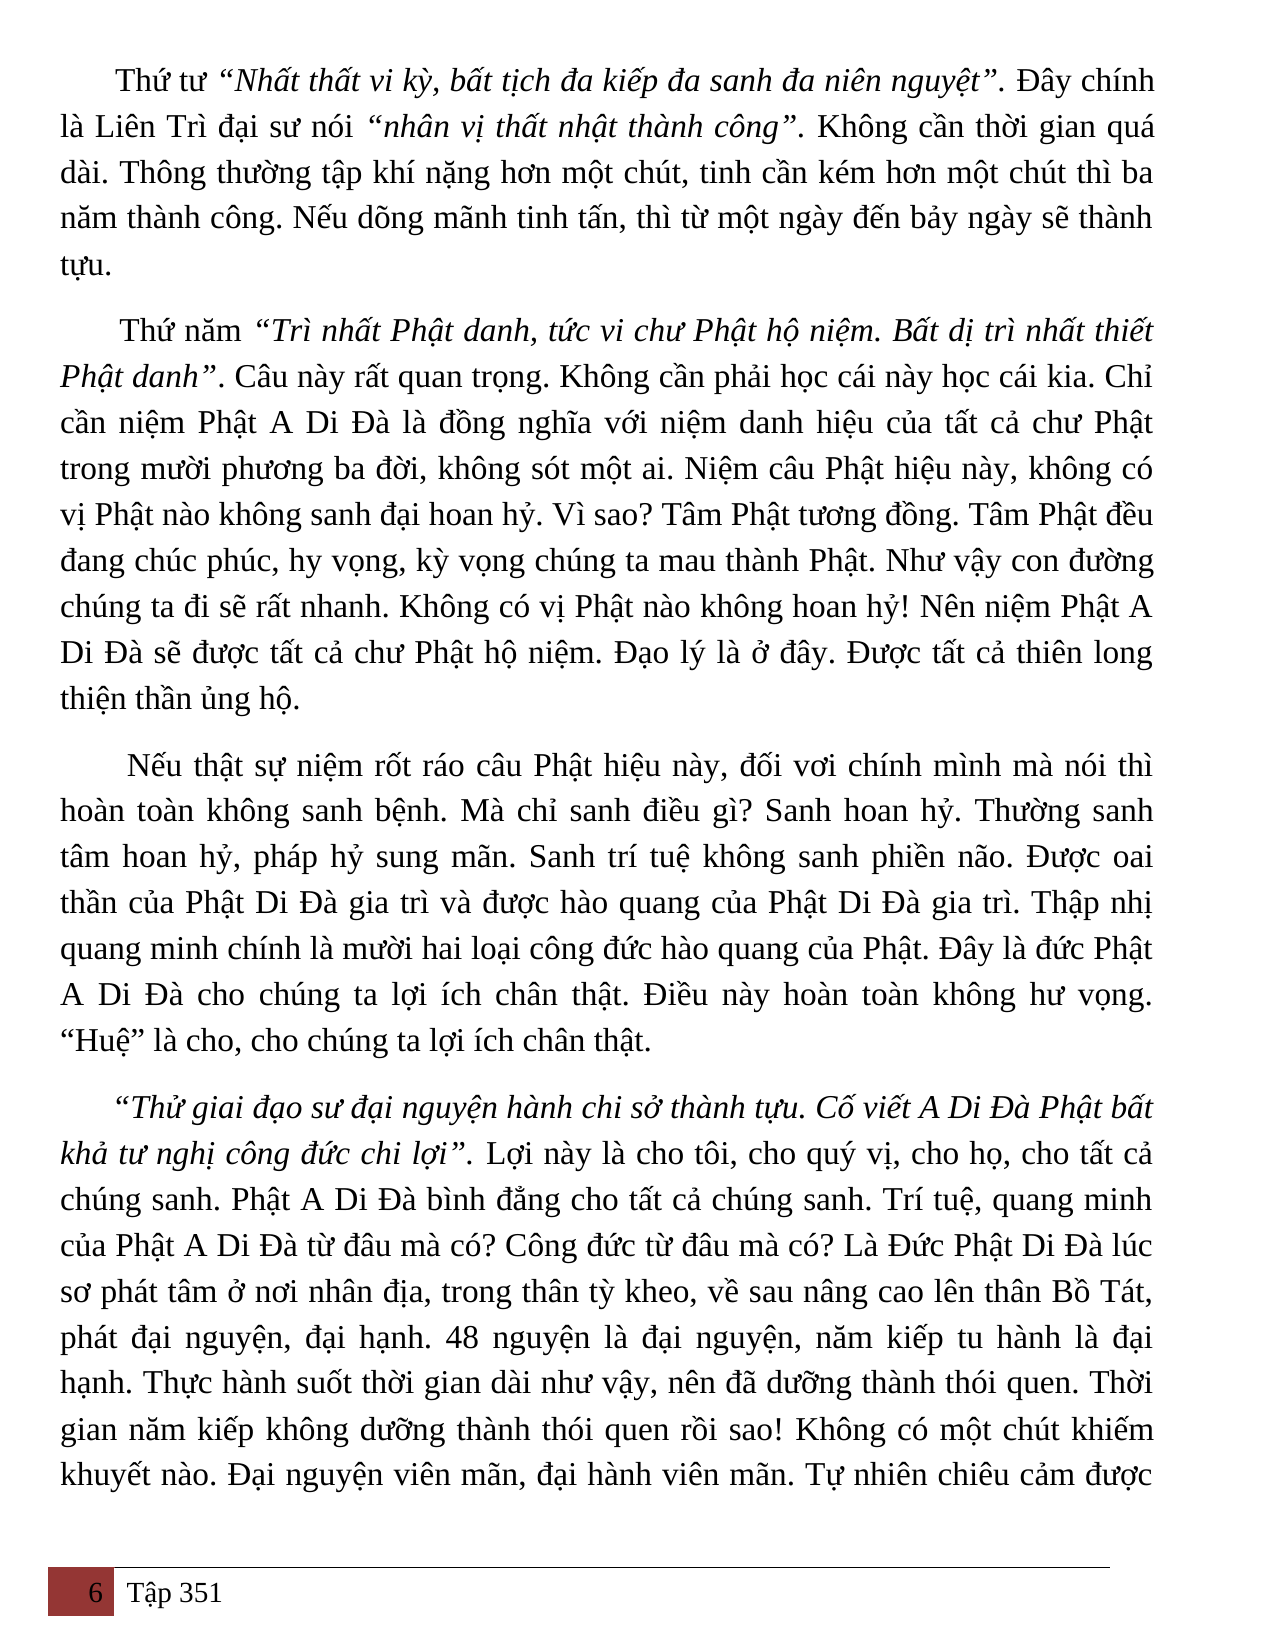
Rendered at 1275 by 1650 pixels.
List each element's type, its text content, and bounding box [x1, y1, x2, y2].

text Nếu thật sự niệm rốt ráo câu Phật hiệu này, đối vơi chính mình mà nói thì hoàn toàn không sanh bệnh. Mà chỉ sanh điều gì? Sanh hoan hỷ. Thường sanh tâm hoan hỷ, pháp hỷ sung mãn. Sanh trí tuệ không sanh phiền não. Được oai thần của Phật Di Đà gia trì và được hào quang của Phật Di Đà gia trì. Thập nhị quang minh chính là mười hai loại công đức hào quang của Phật. Đây là đức Phật A Di Đà cho chúng ta lợi ích chân thật. Điều này hoàn toàn không hư vọng. “Huệ” là cho, cho chúng ta lợi ích chân thật. [60, 745, 1155, 1059]
text Thứ tư “Nhất thất vi kỳ, bất tịch đa kiếp đa sanh đa niên nguyệt”. Đây chính là Liên Trì đại sư nói “nhân vị thất nhật thành công”. Không cần thời gian quá dài. Thông thường tập khí nặng hơn một chút, tinh cần kém hơn một chút thì ba năm thành công. Nếu dõng mãnh tinh tấn, thì từ một ngày đến bảy ngày sẽ thành tựu. [60, 60, 1155, 282]
text Thứ năm “Trì nhất Phật danh, tức vi chư Phật hộ niệm. Bất dị trì nhất thiết Phật danh”. Câu này rất quan trọng. Không cần phải học cái này học cái kia. Chỉ cần niệm Phật A Di Đà là đồng nghĩa với niệm danh hiệu của tất cả chư Phật trong mười phương ba đời, không sót một ai. Niệm câu Phật hiệu này, không có vị Phật nào không sanh đại hoan hỷ. Vì sao? Tâm Phật tương đồng. Tâm Phật đều đang chúc phúc, hy vọng, kỳ vọng chúng ta mau thành Phật. Như vậy con đường chúng ta đi sẽ rất nhanh. Không có vị Phật nào không hoan hỷ! Nên niệm Phật A Di Đà sẽ được tất cả chư Phật hộ niệm. Đạo lý là ở đây. Được tất cả thiên long thiện thần ủng hộ. [60, 311, 1155, 716]
